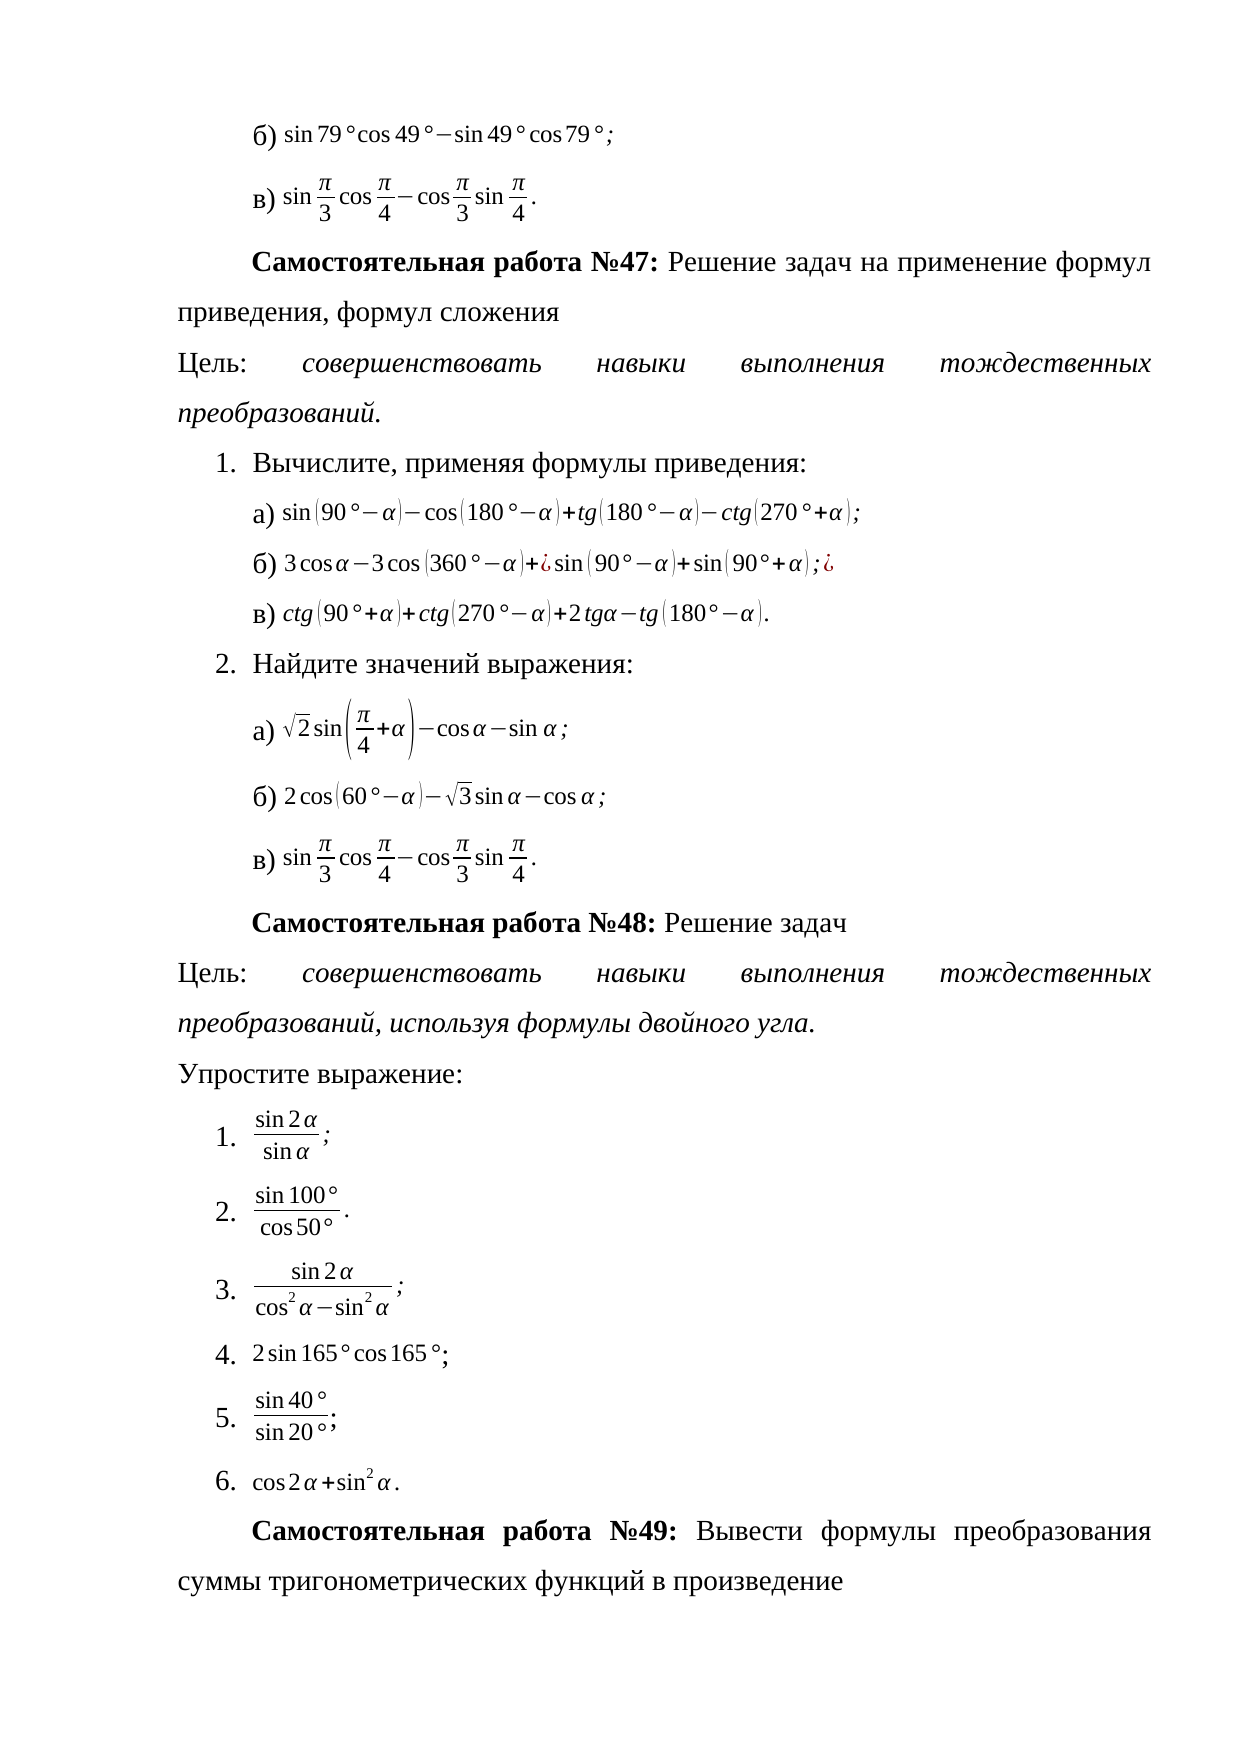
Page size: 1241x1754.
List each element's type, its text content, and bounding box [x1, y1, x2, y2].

list Найдите значений выражения: [215, 647, 1152, 680]
list ; [215, 1337, 1152, 1370]
text Самостоятельная работа №48: Решение задач [177, 905, 1152, 938]
list б) [252, 118, 1152, 152]
text Самостоятельная работа №47: Решение задач на применение формул приведения, формул сложения [177, 244, 1152, 328]
list Вычислите, применяя формулы приведения: [215, 445, 1152, 479]
text Самостоятельная работа №49: Вывести формулы преобразования суммы тригонометрических функций в произведение [177, 1513, 1152, 1597]
list в) [252, 829, 1152, 888]
text Цель: совершенствовать навыки выполнения тождественных преобразований, используя формулы двойного угла. [177, 955, 1152, 1039]
list а) [252, 697, 1152, 762]
list б) [252, 779, 1152, 812]
list в) [252, 596, 1152, 630]
text Упростите выражение: [177, 1056, 1152, 1089]
list в) [252, 168, 1152, 227]
list б) [252, 546, 1152, 579]
list ; [215, 1387, 1152, 1446]
list а) [252, 496, 1152, 529]
text Цель: совершенствовать навыки выполнения тождественных преобразований. [177, 345, 1152, 429]
